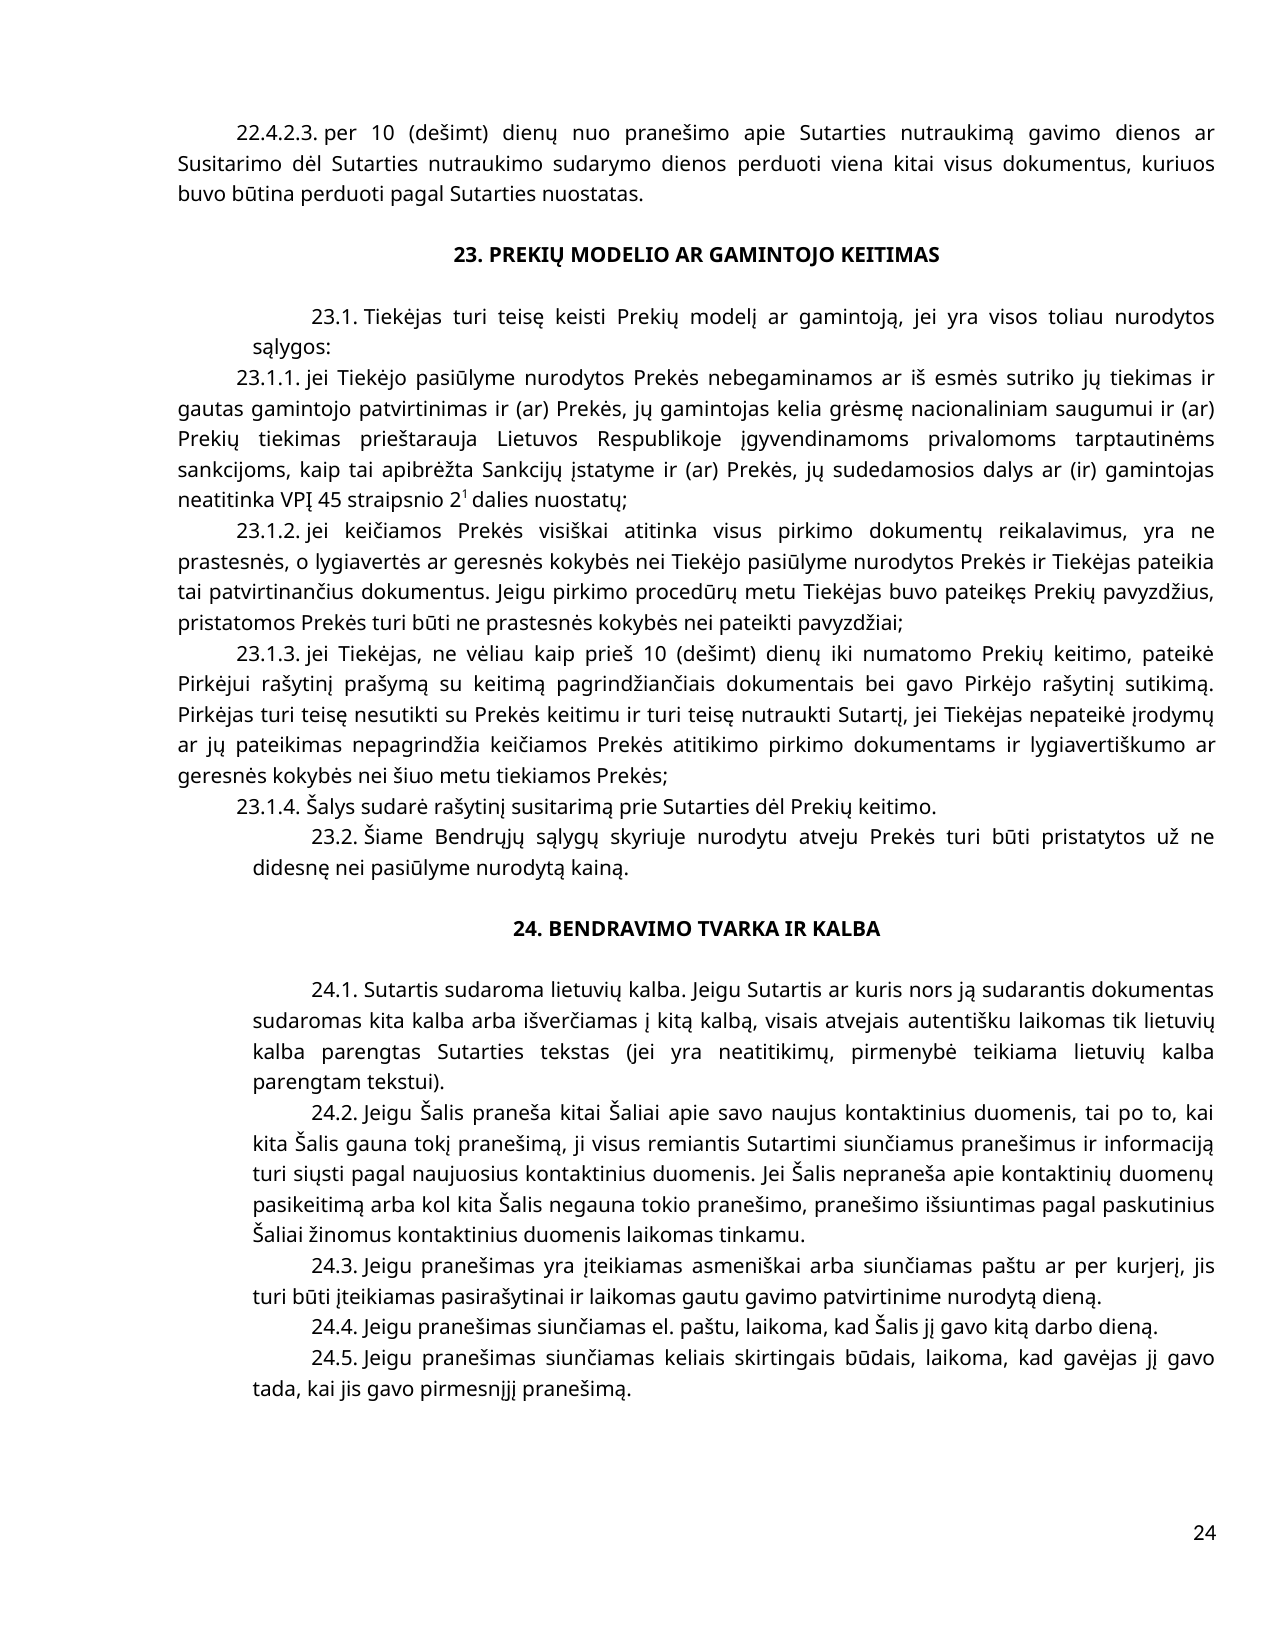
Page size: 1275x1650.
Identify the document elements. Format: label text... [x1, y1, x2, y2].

list Bendravimo tvarka ir kalba [177, 914, 1216, 943]
list Jeigu pranešimas siunčiamas el. paštu, laikoma, kad Šalis jį gavo kitą darbo dieną. [252, 1312, 1216, 1341]
list jei keičiamos Prekės visiškai atitinka visus pirkimo dokumentų reikalavimus, yra ne prastesnės, o lygiavertės ar geresnės kokybės nei Tiekėjo pasiūlyme nurodytos Prekės ir Tiekėjas pateikia tai patvirtinančius dokumentus. Jeigu pirkimo procedūrų metu Tiekėjas buvo pateikęs Prekių pavyzdžius, pristatomos Prekės turi būti ne prastesnės kokybės nei pateikti pavyzdžiai; [177, 516, 1216, 637]
list Šiame Bendrųjų sąlygų skyriuje nurodytu atveju Prekės turi būti pristatytos už ne didesnę nei pasiūlyme nurodytą kainą. [252, 822, 1216, 882]
list per 10 (dešimt) dienų nuo pranešimo apie Sutarties nutraukimą gavimo dienos ar Susitarimo dėl Sutarties nutraukimo sudarymo dienos perduoti viena kitai visus dokumentus, kuriuos buvo būtina perduoti pagal Sutarties nuostatas. [177, 118, 1216, 208]
list Tiekėjas turi teisę keisti Prekių modelį ar gamintoją, jei yra visos toliau nurodytos sąlygos: [252, 302, 1216, 361]
list PREKIŲ MODELIO AR GAMINTOJO KEITIMAS [177, 241, 1216, 269]
list jei Tiekėjo pasiūlyme nurodytos Prekės nebegaminamos ar iš esmės sutriko jų tiekimas ir gautas gamintojo patvirtinimas ir (ar) Prekės, jų gamintojas kelia grėsmę nacionaliniam saugumui ir (ar) Prekių tiekimas prieštarauja Lietuvos Respublikoje įgyvendinamoms privalomoms tarptautinėms sankcijoms, kaip tai apibrėžta Sankcijų įstatyme ir (ar) Prekės, jų sudedamosios dalys ar (ir) gamintojas neatitinka VPĮ 45 straipsnio 21 dalies nuostatų; [177, 363, 1216, 514]
list Sutartis sudaroma lietuvių kalba. Jeigu Sutartis ar kuris nors ją sudarantis dokumentas sudaromas kita kalba arba išverčiamas į kitą kalbą, visais atvejais autentišku laikomas tik lietuvių kalba parengtas Sutarties tekstas (jei yra neatitikimų, pirmenybė teikiama lietuvių kalba parengtam tekstui). [252, 1065, 1216, 1096]
list Jeigu pranešimas siunčiamas keliais skirtingais būdais, laikoma, kad gavėjas jį gavo tada, kai jis gavo pirmesnįjį pranešimą. [252, 1343, 1216, 1402]
list jei Tiekėjas, ne vėliau kaip prieš 10 (dešimt) dienų iki numatomo Prekių keitimo, pateikė Pirkėjui rašytinį prašymą su keitimą pagrindžiančiais dokumentais bei gavo Pirkėjo rašytinį sutikimą. Pirkėjas turi teisę nesutikti su Prekės keitimu ir turi teisę nutraukti Sutartį, jei Tiekėjas nepateikė įrodymų ar jų pateikimas nepagrindžia keičiamos Prekės atitikimo pirkimo dokumentams ir lygiavertiškumo ar geresnės kokybės nei šiuo metu tiekiamos Prekės; [177, 639, 1216, 790]
list Sutartis sudaroma lietuvių kalba. Jeigu Sutartis ar kuris nors ją sudarantis dokumentas sudaromas kita kalba arba išverčiamas į kitą kalbą, visais atvejais autentišku laikomas tik lietuvių kalba parengtas Sutarties tekstas (jei yra neatitikimų, pirmenybė teikiama lietuvių kalba parengtam tekstui). [252, 976, 1216, 1037]
list Jeigu pranešimas yra įteikiamas asmeniškai arba siunčiamas paštu ar per kurjerį, jis turi būti įteikiamas pasirašytinai ir laikomas gautu gavimo patvirtinime nurodytą dieną. [252, 1251, 1216, 1310]
list Jeigu Šalis praneša kitai Šaliai apie savo naujus kontaktinius duomenis, tai po to, kai kita Šalis gauna tokį pranešimą, ji visus remiantis Sutartimi siunčiamus pranešimus ir informaciją turi siųsti pagal naujuosius kontaktinius duomenis. Jei Šalis nepraneša apie kontaktinių duomenų pasikeitimą arba kol kita Šalis negauna tokio pranešimo, pranešimo išsiuntimas pagal paskutinius Šaliai žinomus kontaktinius duomenis laikomas tinkamu. [252, 1098, 1216, 1249]
list Šalys sudarė rašytinį susitarimą prie Sutarties dėl Prekių keitimo. [177, 792, 1216, 820]
